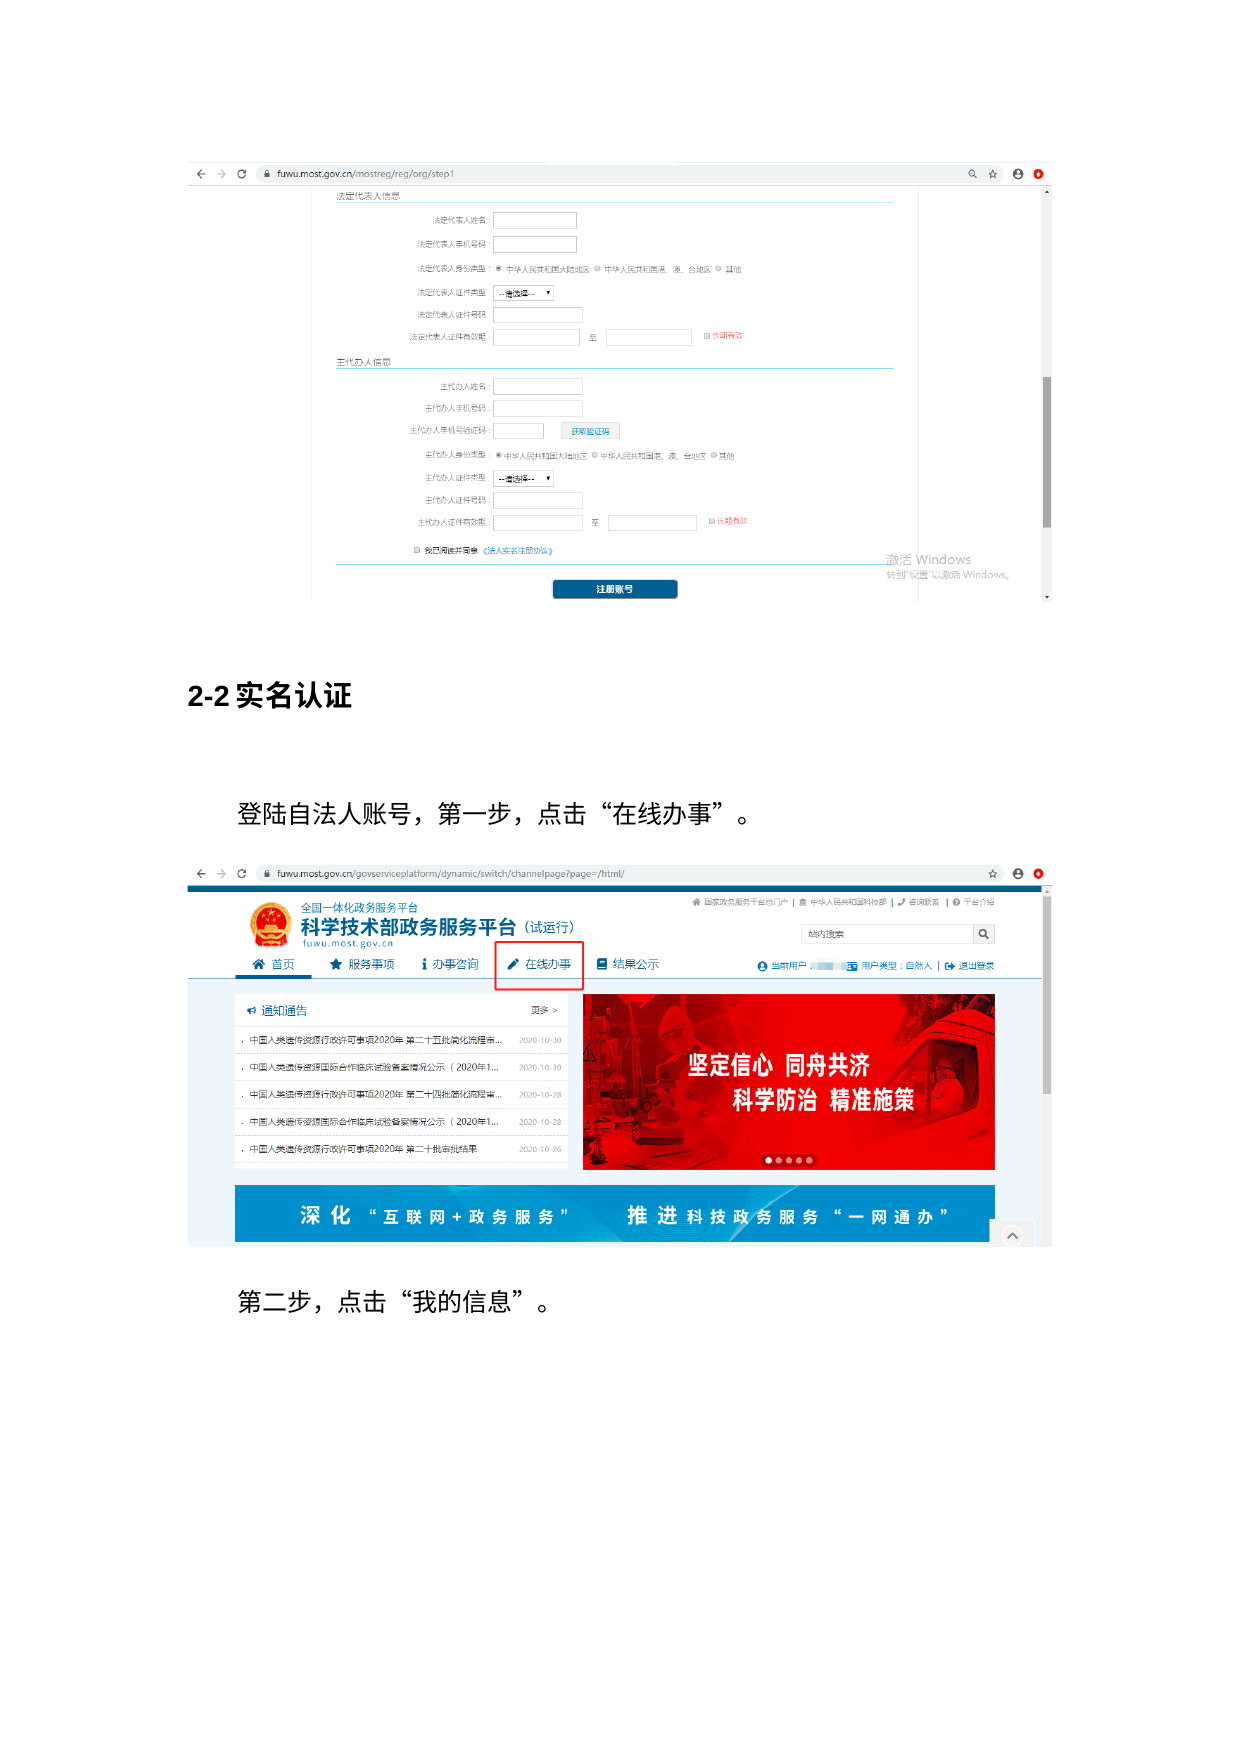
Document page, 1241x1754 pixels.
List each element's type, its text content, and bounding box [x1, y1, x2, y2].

picture [187, 862, 1052, 1247]
text 第二步，点击“我的信息”。 [187, 1268, 1053, 1333]
text 登陆自法人账号，第一步，点击“在线办事”。 [187, 780, 1053, 845]
picture [187, 162, 1052, 602]
